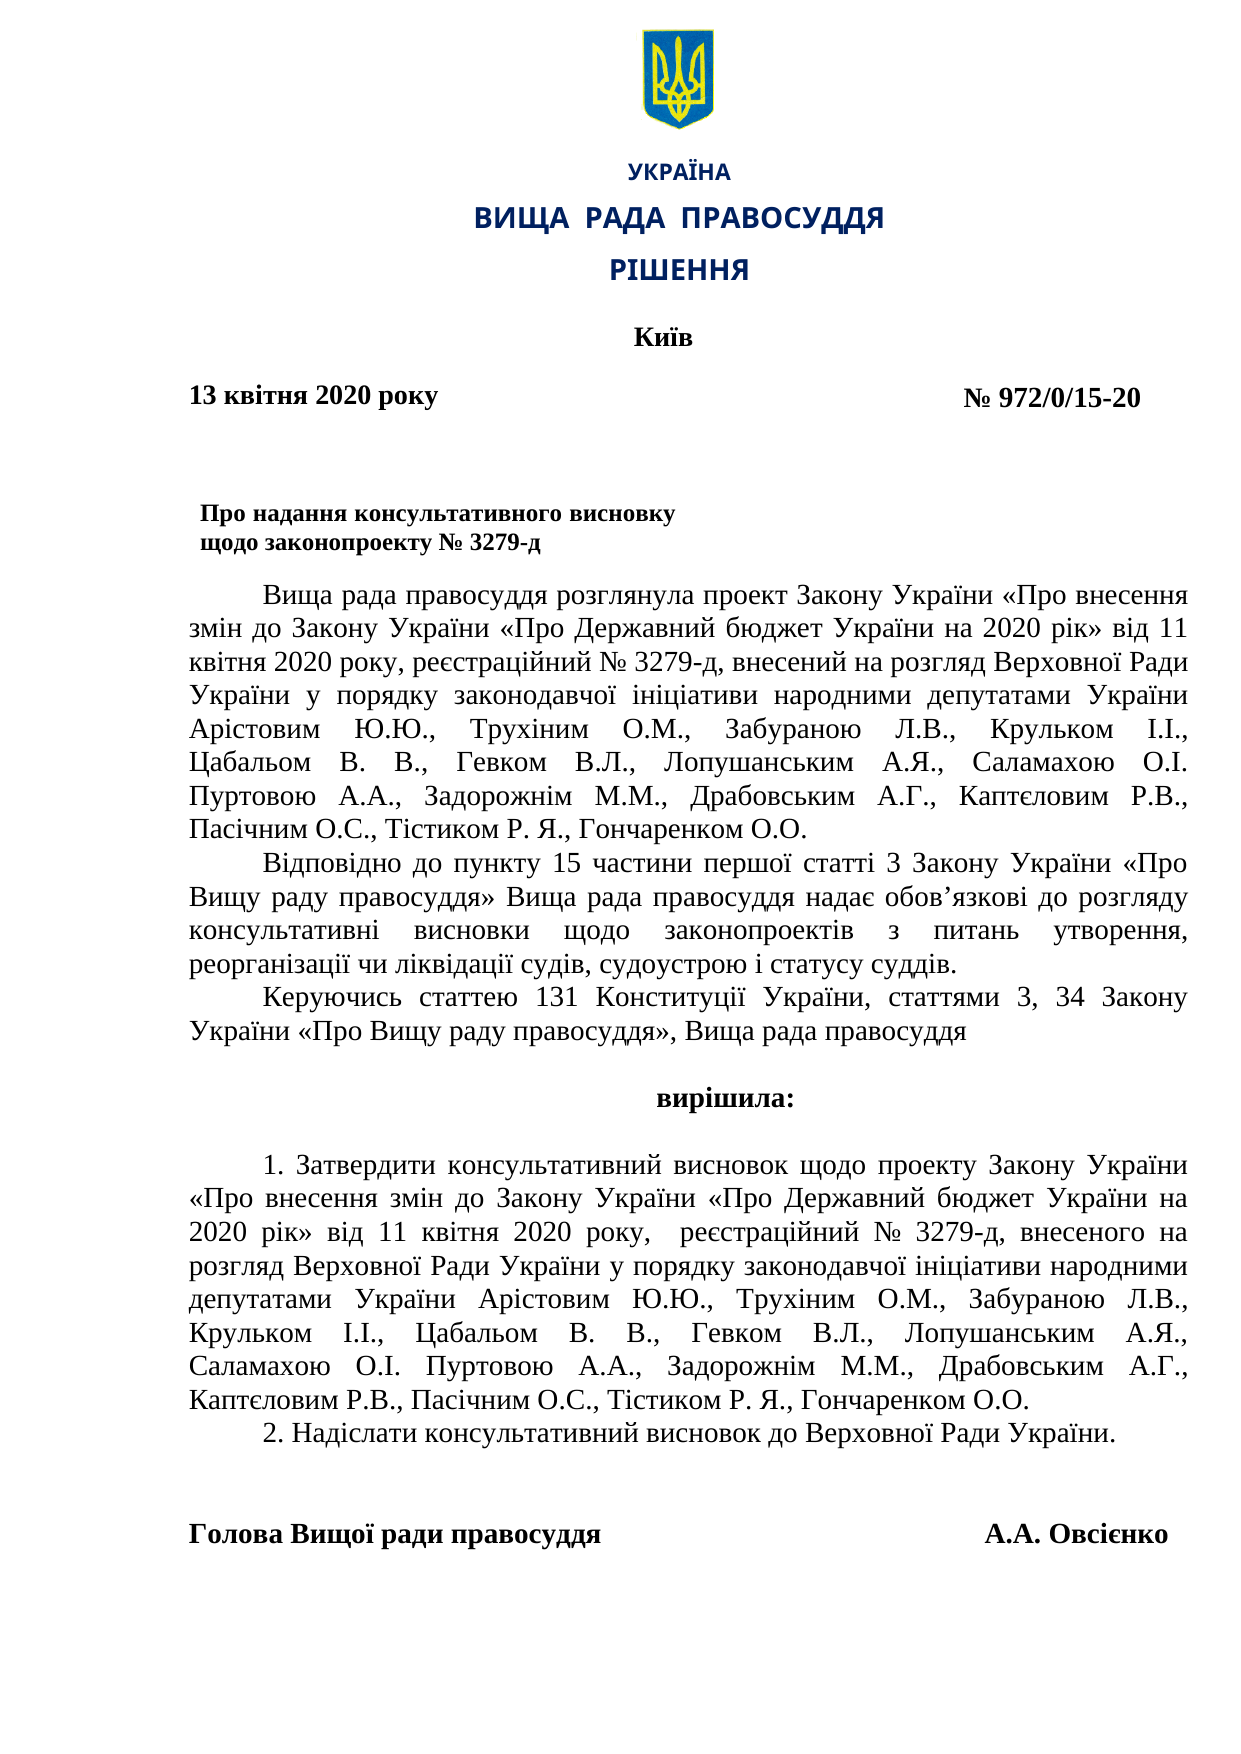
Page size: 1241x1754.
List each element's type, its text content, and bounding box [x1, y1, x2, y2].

picture [636, 24, 722, 137]
text ВИЩА РАДА ПРАВОСУДДЯ [177, 198, 1181, 237]
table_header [177, 499, 1215, 1633]
table_header Київ [528, 320, 897, 439]
table_header 13 квітня 2020 року [177, 320, 528, 439]
table_header № 972/0/15-20 [897, 320, 1240, 439]
text РІШЕННЯ [177, 250, 1181, 289]
text УКРАЇНА [177, 156, 1181, 187]
